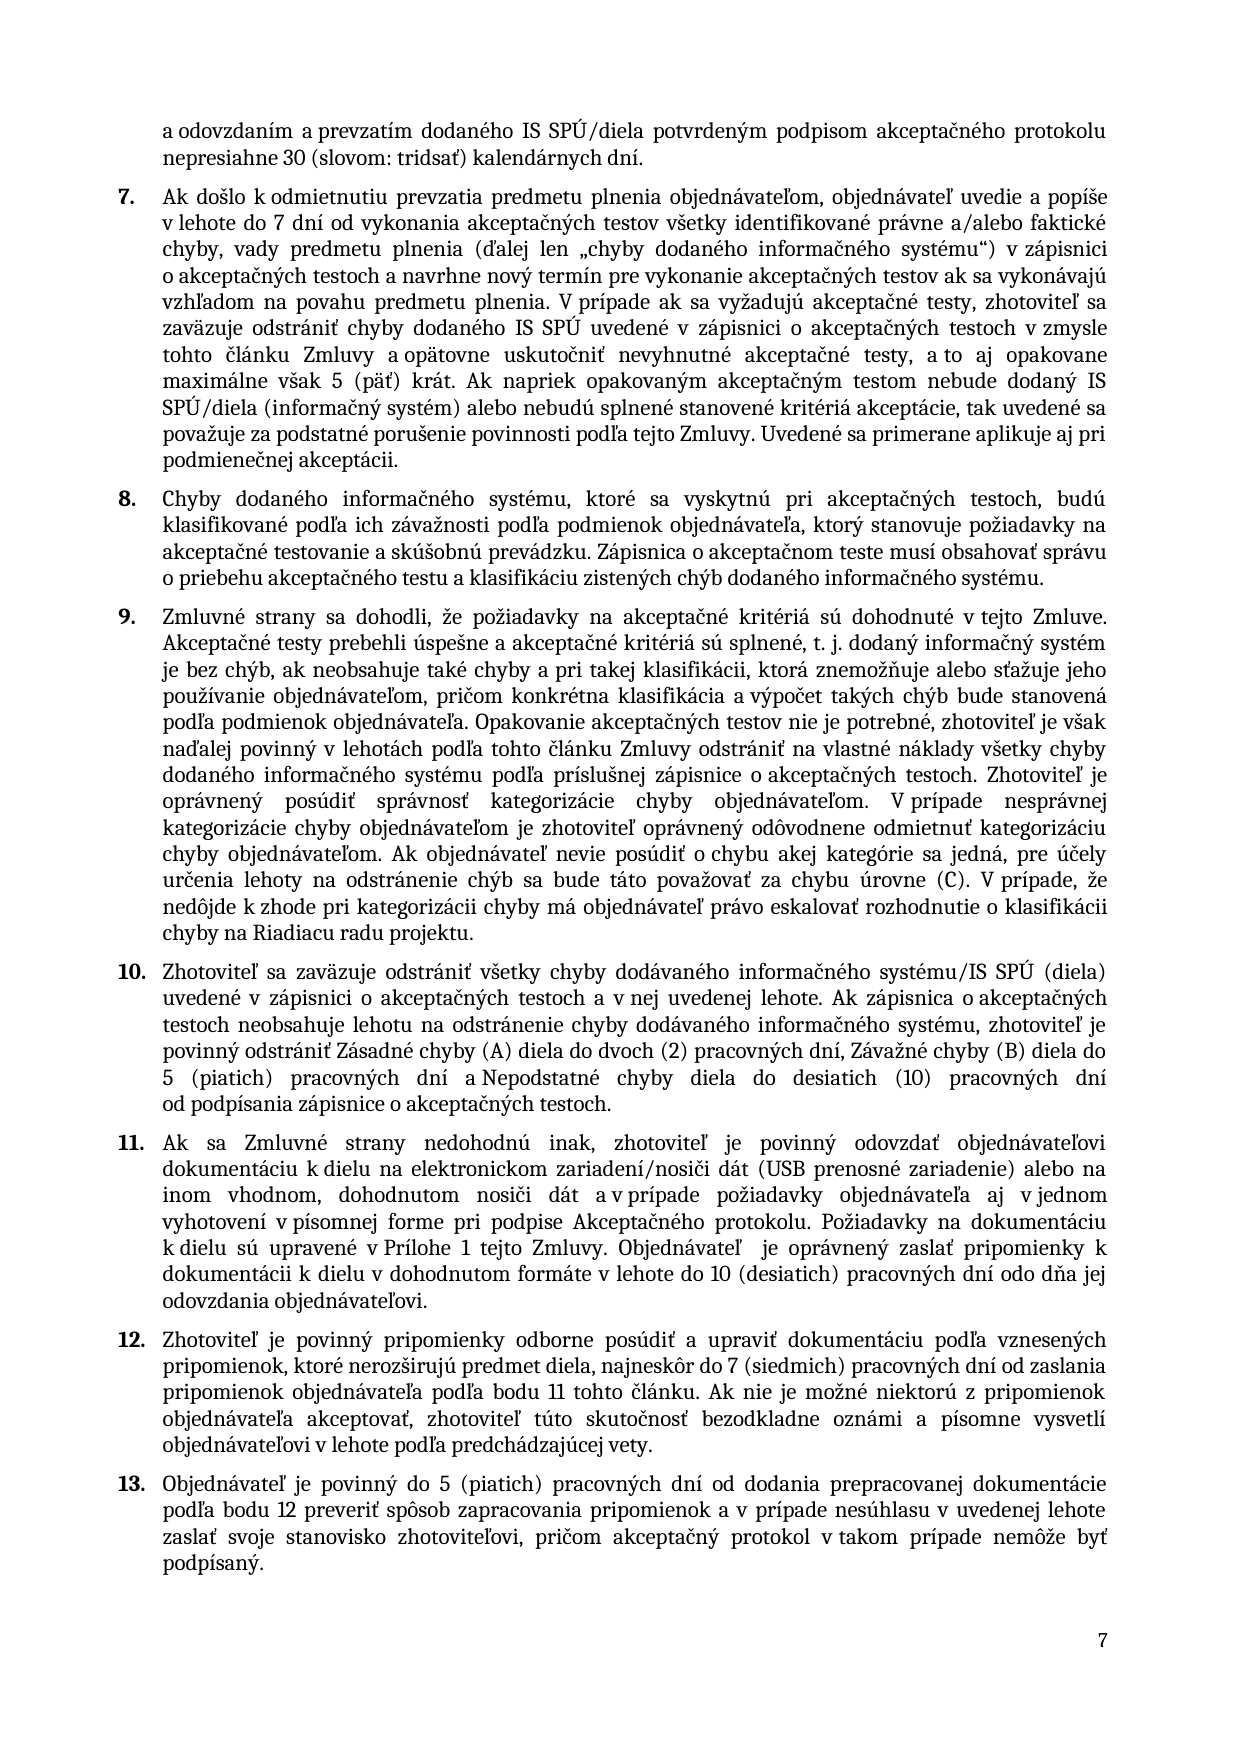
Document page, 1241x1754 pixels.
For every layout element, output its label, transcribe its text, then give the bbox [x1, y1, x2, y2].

list Chyby dodaného informačného systému, ktoré sa vyskytnú pri akceptačných testoch, budú klasifikované podľa ich závažnosti podľa podmienok objednávateľa, ktorý stanovuje požiadavky na akceptačné testovanie a skúšobnú prevádzku. Zápisnica o akceptačnom teste musí obsahovať správu o priebehu akceptačného testu a klasifikáciu zistených chýb dodaného informačného systému. [118, 486, 1107, 591]
list Ak sa Zmluvné strany nedohodnú inak, zhotoviteľ je povinný odovzdať objednávateľovi dokumentáciu k dielu na elektronickom zariadení/nosiči dát (USB prenosné zariadenie) alebo na inom vhodnom, dohodnutom nosiči dát a v prípade požiadavky objednávateľa aj v jednom vyhotovení v písomnej forme pri podpise Akceptačného protokolu. Požiadavky na dokumentáciu k dielu sú upravené v Prílohe 1 tejto Zmluvy. Objednávateľ je oprávnený zaslať pripomienky k dokumentácii k dielu v dohodnutom formáte v lehote do 10 (desiatich) pracovných dní odo dňa jej odovzdania objednávateľovi. [118, 1129, 1107, 1314]
list Ak došlo k odmietnutiu prevzatia predmetu plnenia objednávateľom, objednávateľ uvedie a popíše v lehote do 7 dní od vykonania akceptačných testov všetky identifikované právne a/alebo faktické chyby, vady predmetu plnenia (ďalej len „chyby dodaného informačného systému“) v zápisnici o akceptačných testoch a navrhne nový termín pre vykonanie akceptačných testov ak sa vykonávajú vzhľadom na povahu predmetu plnenia. V prípade ak sa vyžadujú akceptačné testy, zhotoviteľ sa zaväzuje odstrániť chyby dodaného IS SPÚ uvedené v zápisnici o akceptačných testoch v zmysle tohto článku Zmluvy a opätovne uskutočniť nevyhnutné akceptačné testy, a to aj opakovane maximálne však 5 (päť) krát. Ak napriek opakovaným akceptačným testom nebude dodaný IS SPÚ/diela (informačný systém) alebo nebudú splnené stanovené kritériá akceptácie, tak uvedené sa považuje za podstatné porušenie povinnosti podľa tejto Zmluvy. Uvedené sa primerane aplikuje aj pri podmienečnej akceptácii. [118, 183, 1107, 473]
list Zhotoviteľ je povinný pripomienky odborne posúdiť a upraviť dokumentáciu podľa vznesených pripomienok, ktoré nerozširujú predmet diela, najneskôr do 7 (siedmich) pracovných dní od zaslania pripomienok objednávateľa podľa bodu 11 tohto článku. Ak nie je možné niektorú z pripomienok objednávateľa akceptovať, zhotoviteľ túto skutočnosť bezodkladne oznámi a písomne vysvetlí objednávateľovi v lehote podľa predchádzajúcej vety. [118, 1326, 1107, 1458]
list Objednávateľ je povinný do 5 (piatich) pracovných dní od dodania prepracovanej dokumentácie podľa bodu 12 preveriť spôsob zapracovania pripomienok a v prípade nesúhlasu v uvedenej lehote zaslať svoje stanovisko zhotoviteľovi, pričom akceptačný protokol v takom prípade nemôže byť podpísaný. [118, 1471, 1107, 1576]
list Zhotoviteľ sa zaväzuje odstrániť všetky chyby dodávaného informačného systému/IS SPÚ (diela) uvedené v zápisnici o akceptačných testoch a v nej uvedenej lehote. Ak zápisnica o akceptačných testoch neobsahuje lehotu na odstránenie chyby dodávaného informačného systému, zhotoviteľ je povinný odstrániť Zásadné chyby (A) diela do dvoch (2) pracovných dní, Závažné chyby (B) diela do 5 (piatich) pracovných dní a Nepodstatné chyby diela do desiatich (10) pracovných dní od podpísania zápisnice o akceptačných testoch. [118, 959, 1107, 1117]
list Zmluvné strany sa dohodli, že požiadavky na akceptačné kritériá sú dohodnuté v tejto Zmluve. Akceptačné testy prebehli úspešne a akceptačné kritériá sú splnené, t. j. dodaný informačný systém je bez chýb, ak neobsahuje také chyby a pri takej klasifikácii, ktorá znemožňuje alebo sťažuje jeho používanie objednávateľom, pričom konkrétna klasifikácia a výpočet takých chýb bude stanovená podľa podmienok objednávateľa. Opakovanie akceptačných testov nie je potrebné, zhotoviteľ je však naďalej povinný v lehotách podľa tohto článku Zmluvy odstrániť na vlastné náklady všetky chyby dodaného informačného systému podľa príslušnej zápisnice o akceptačných testoch. Zhotoviteľ je oprávnený posúdiť správnosť kategorizácie chyby objednávateľom. V prípade nesprávnej kategorizácie chyby objednávateľom je zhotoviteľ oprávnený odôvodnene odmietnuť kategorizáciu chyby objednávateľom. Ak objednávateľ nevie posúdiť o chybu akej kategórie sa jedná, pre účely určenia lehoty na odstránenie chýb sa bude táto považovať za chybu úrovne (C). V prípade, že nedôjde k zhode pri kategorizácii chyby má objednávateľ právo eskalovať rozhodnutie o klasifikácii chyby na Riadiacu radu projektu. [118, 604, 1107, 946]
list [118, 118, 1107, 171]
